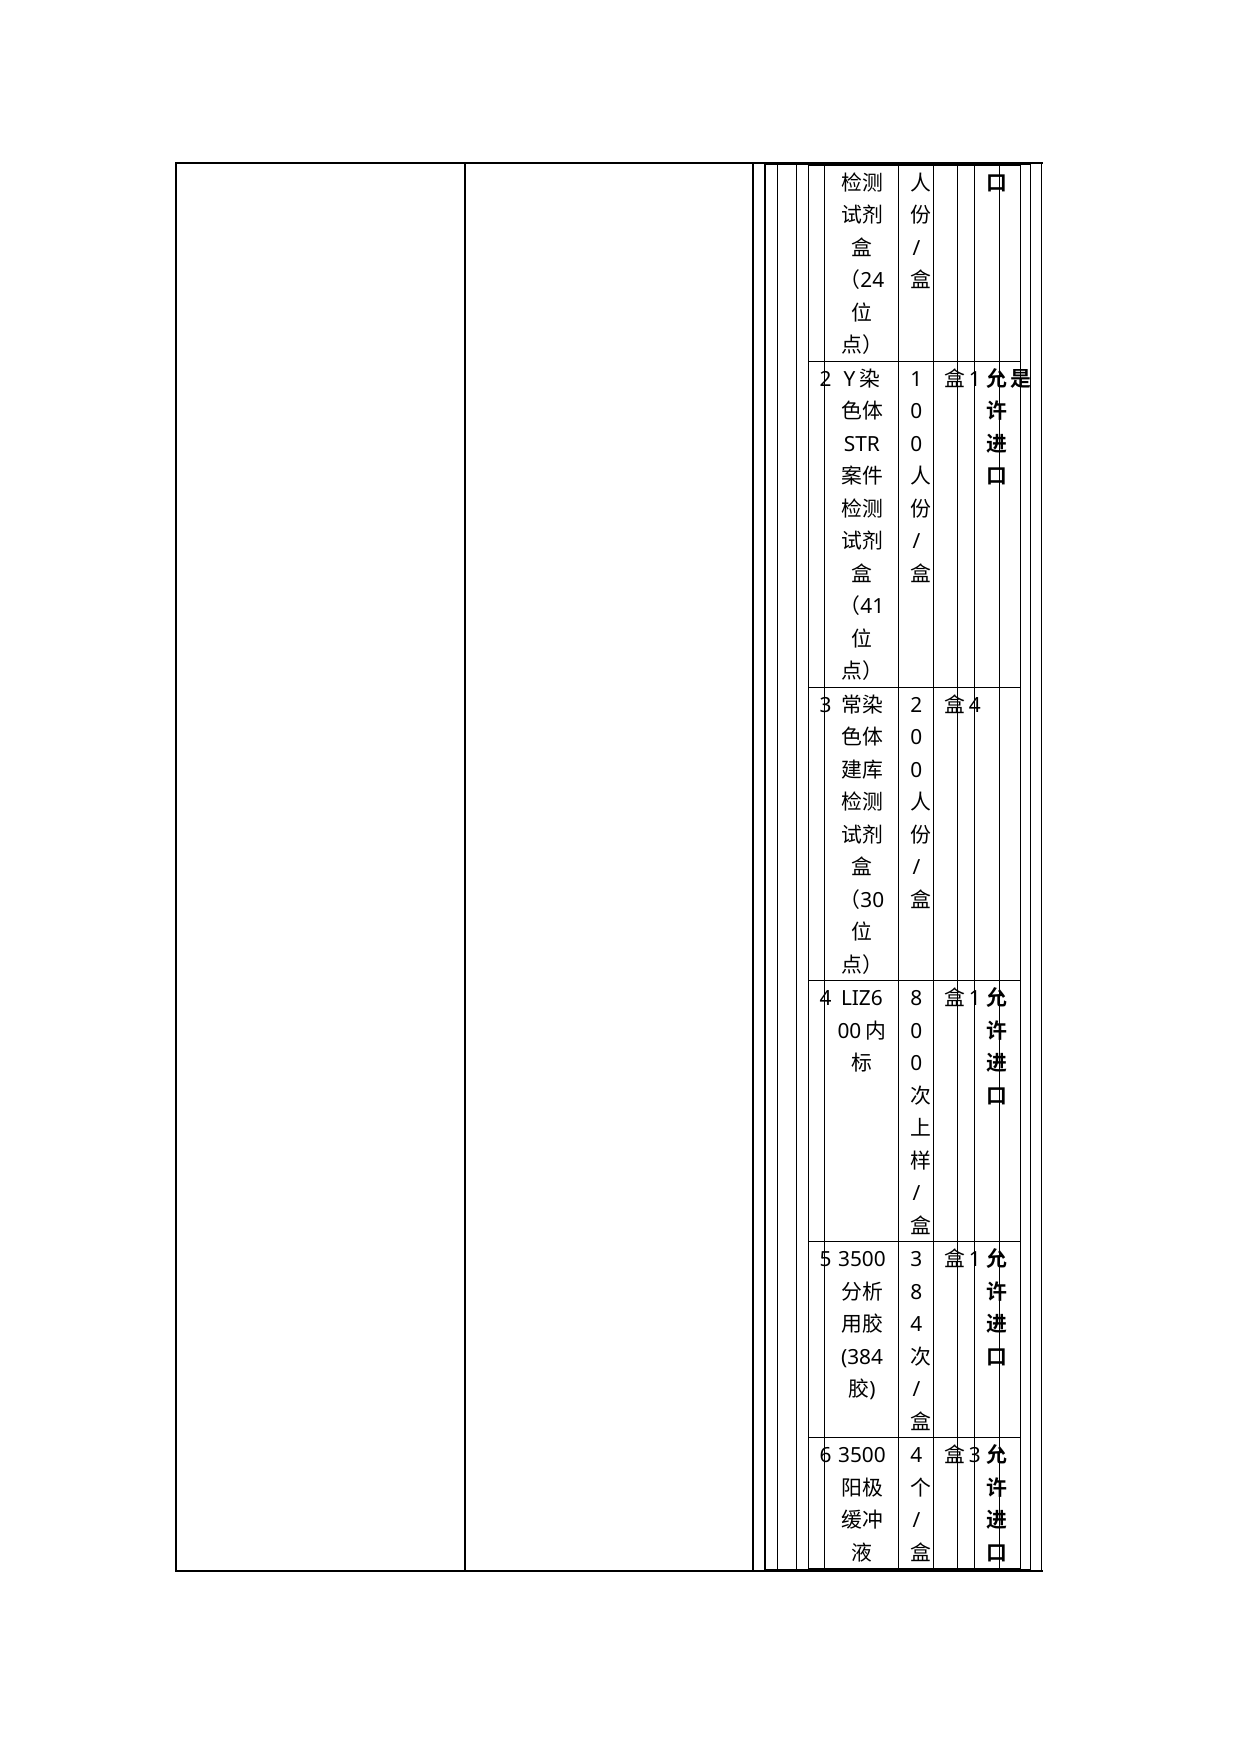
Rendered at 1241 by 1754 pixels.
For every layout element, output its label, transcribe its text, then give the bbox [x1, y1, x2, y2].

table_cell [1000, 1242, 1020, 1437]
table_cell [1021, 165, 1030, 377]
table_cell [825, 981, 898, 1241]
table_cell [825, 1242, 898, 1437]
table_cell [797, 165, 808, 1569]
table_cell [975, 362, 999, 687]
table_cell [899, 981, 933, 1241]
table_cell [809, 362, 824, 687]
table_cell [1000, 981, 1020, 1241]
table_cell 1 [177, 164, 464, 1570]
table_cell [934, 1438, 957, 1568]
table_cell [975, 166, 999, 361]
table_cell [958, 166, 974, 361]
table_cell [934, 362, 957, 687]
table_cell [809, 166, 824, 361]
table_cell [809, 1242, 824, 1437]
table_cell [899, 362, 933, 687]
table_cell [991, 177, 999, 187]
table_cell [934, 981, 957, 1241]
table_cell [991, 1547, 999, 1557]
table_cell [766, 165, 777, 1569]
table_cell [809, 1438, 824, 1568]
table_cell [754, 164, 764, 1570]
table_cell [466, 164, 752, 1570]
table_cell [825, 362, 898, 687]
table_cell [1000, 362, 1020, 687]
table_cell [934, 688, 957, 980]
table_cell [899, 688, 933, 980]
table_cell [975, 1242, 999, 1437]
table_cell [1021, 387, 1030, 1569]
table_cell [975, 981, 999, 1241]
table_cell [958, 1242, 974, 1437]
table_cell [825, 1438, 898, 1568]
table_cell [778, 165, 796, 1569]
table_cell [958, 1438, 974, 1568]
table_cell [899, 1438, 933, 1568]
table_cell [809, 981, 824, 1241]
table_cell [1000, 1438, 1020, 1568]
table_cell [934, 166, 957, 361]
table_cell [975, 688, 999, 980]
table_cell [934, 1242, 957, 1437]
table_cell [825, 688, 898, 980]
table_cell [1000, 166, 1020, 361]
table_cell [958, 362, 974, 687]
table_cell [825, 166, 898, 361]
table_cell [958, 981, 974, 1241]
table_cell [809, 688, 824, 980]
table_cell [1000, 688, 1020, 980]
table_cell [975, 1438, 999, 1568]
table_cell [958, 688, 974, 980]
table_cell [899, 166, 933, 361]
table_cell [991, 1351, 999, 1361]
table_cell [1031, 164, 1041, 1570]
table_cell [899, 1242, 933, 1437]
table_cell [991, 1090, 999, 1100]
